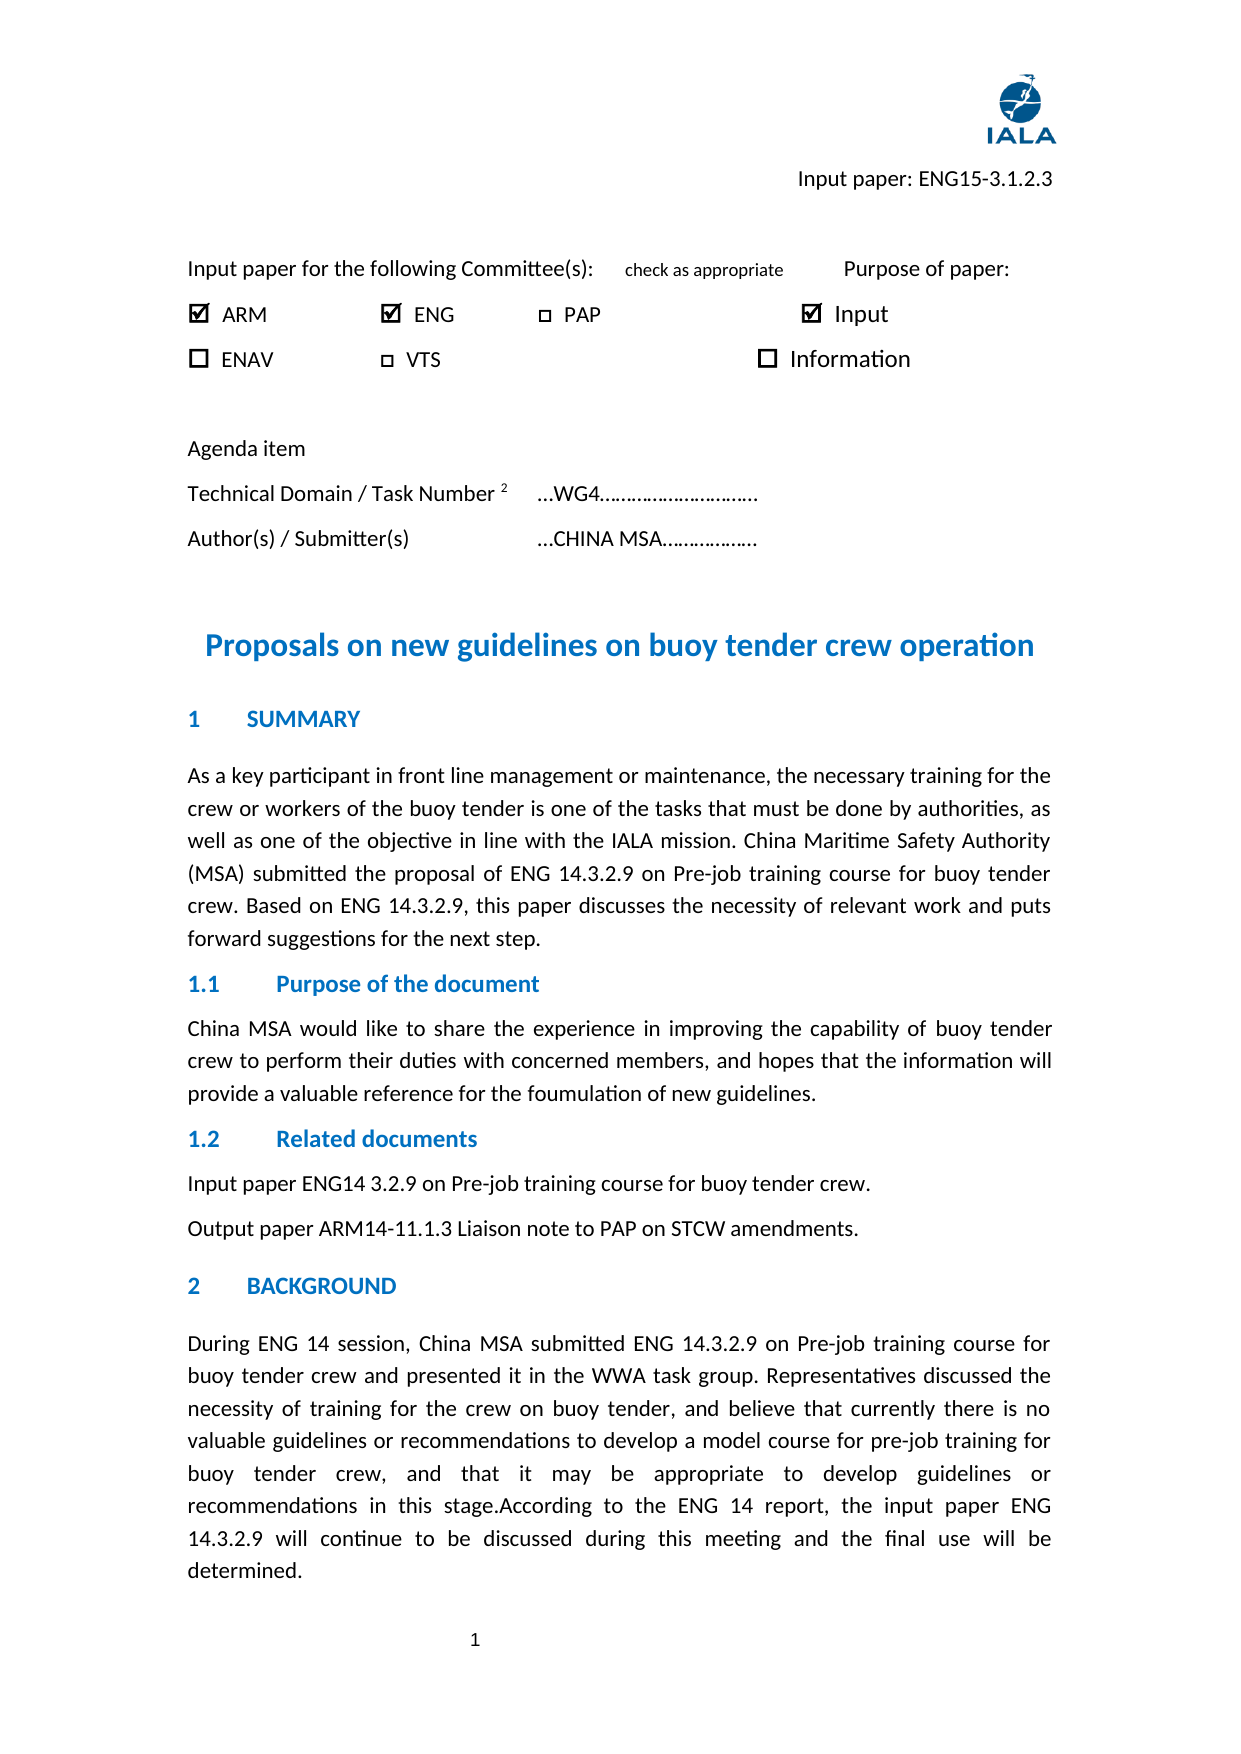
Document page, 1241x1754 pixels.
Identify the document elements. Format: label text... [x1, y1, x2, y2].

subtitle Purpose of the document [187, 967, 1053, 999]
subtitle Related documents [187, 1122, 1053, 1154]
title Proposals on new guidelines on buoy tender crew operation [187, 612, 1053, 677]
text ENAV □ VTS Information [187, 342, 1053, 374]
text Author(s) / Submitter(s) …CHINA MSA……………… [187, 522, 1053, 554]
text Input paper: ENG15-3.1.2.3 [187, 162, 1053, 194]
text As a key participant in front line management or maintenance, the necessary training for the crew or workers of the buoy tender is one of the tasks that must be done by authorities, as well as one of the objective in line with the IALA mission. China Maritime Safety Authority (MSA) submitted the proposal of ENG 14.3.2.9 on Pre-job training course for buoy tender crew. Based on ENG 14.3.2.9, this paper discusses the necessity of relevant work and puts forward suggestions for the next step. [187, 759, 1053, 954]
picture [972, 66, 1068, 159]
text ARM ENG □ PAP Input [187, 297, 1053, 329]
text Input paper for the following Committee(s): check as appropriate Purpose of paper: [187, 252, 1053, 284]
text Output paper ARM14-11.1.3 Liaison note to PAP on STCW amendments. [187, 1212, 1053, 1244]
text China MSA would like to share the experience in improving the capability of buoy tender crew to perform their duties with concerned members, and hopes that the information will provide a valuable reference for the foumulation of new guidelines. [187, 1012, 1053, 1109]
subtitle Background [187, 1269, 1053, 1302]
text Technical Domain / Task Number 2 …WG4………………………… [187, 477, 1053, 509]
subtitle Summary [187, 702, 1053, 734]
text Input paper ENG14 3.2.9 on Pre-job training course for buoy tender crew. [187, 1167, 1053, 1199]
text Agenda item [187, 432, 1053, 464]
text During ENG 14 session, China MSA submitted ENG 14.3.2.9 on Pre-job training course for buoy tender crew and presented it in the WWA task group. Representatives discussed the necessity of training for the crew on buoy tender, and believe that currently there is no valuable guidelines or recommendations to develop a model course for pre-job training for buoy tender crew, and that it may be appropriate to develop guidelines or recommendations in this stage.According to the ENG 14 report, the input paper ENG 14.3.2.9 will continue to be discussed during this meeting and the final use will be determined. [187, 1327, 1053, 1587]
